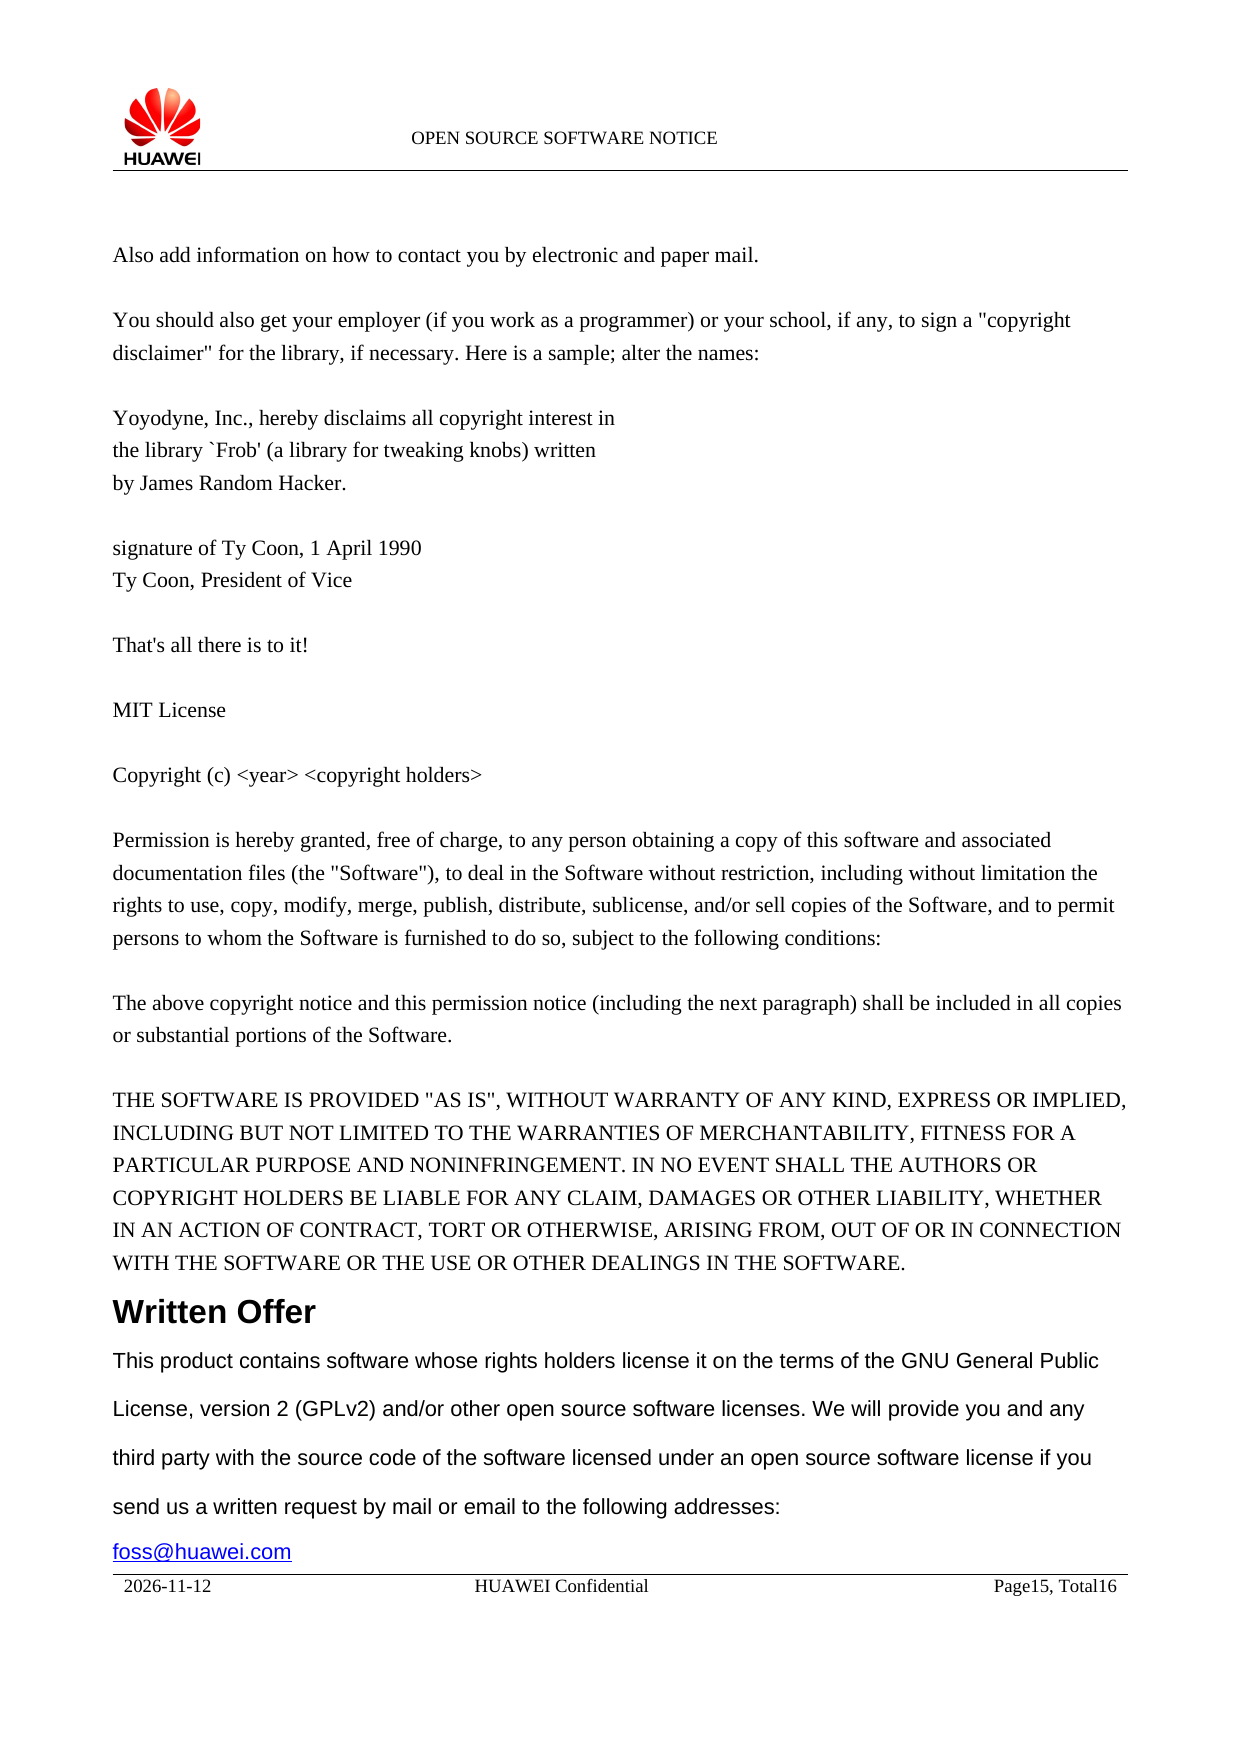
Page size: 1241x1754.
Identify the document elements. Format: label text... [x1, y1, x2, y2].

text This product contains software whose rights holders license it on the terms of the GNU General Public License, version 2 (GPLv2) and/or other open source software licenses. We will provide you and any third party with the source code of the software licensed under an open source software license if you send us a written request by mail or email to the following addresses: [112, 1344, 1128, 1523]
text foss@huawei.com [112, 1535, 1128, 1568]
text Written Offer [112, 1279, 1128, 1344]
picture [124, 88, 201, 165]
